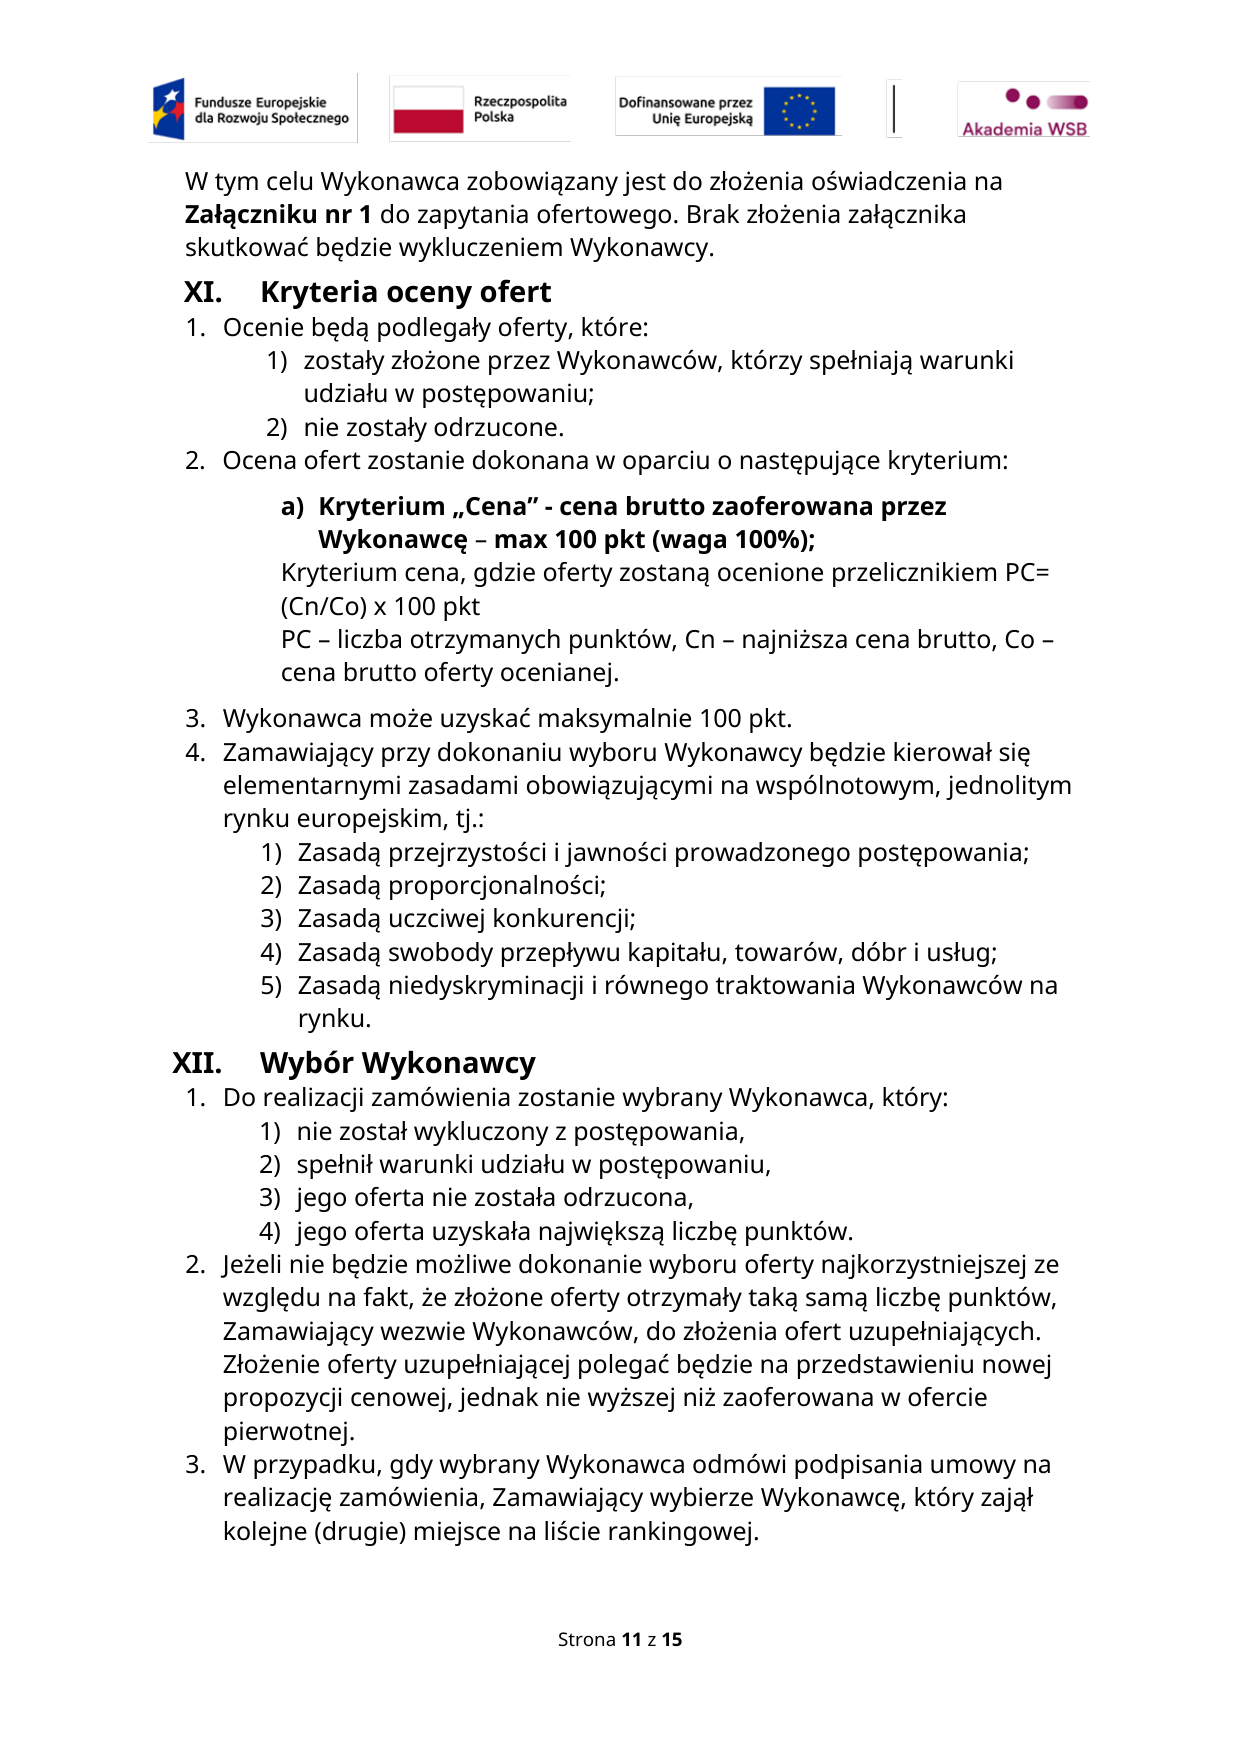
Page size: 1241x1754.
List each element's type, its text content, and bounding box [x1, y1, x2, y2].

list Do realizacji zamówienia zostanie wybrany Wykonawca, który: [185, 1080, 1093, 1113]
list spełnił warunki udziału w postępowaniu, [259, 1147, 1093, 1180]
list Zasadą niedyskryminacji i równego traktowania Wykonawców na rynku. [260, 968, 1093, 1034]
subtitle Wybór Wykonawcy [223, 1047, 1093, 1080]
list jego oferta uzyskała największą liczbę punktów. [259, 1213, 1093, 1247]
picture [147, 73, 1093, 145]
list nie został wykluczony z postępowania, [259, 1113, 1093, 1147]
list PC – liczba otrzymanych punktów, Cn – najniższa cena brutto, Co – cena brutto oferty ocenianej. [281, 622, 1093, 688]
list Zasadą swobody przepływu kapitału, towarów, dóbr i usług; [260, 934, 1093, 968]
list Jeżeli nie będzie możliwe dokonanie wyboru oferty najkorzystniejszej ze względu na fakt, że złożone oferty otrzymały taką samą liczbę punktów, Zamawiający wezwie Wykonawców, do złożenia ofert uzupełniających. Złożenie oferty uzupełniającej polegać będzie na przedstawieniu nowej propozycji cenowej, jednak nie wyższej niż zaoferowana w ofercie pierwotnej. [185, 1247, 1093, 1447]
list nie zostały odrzucone. [266, 409, 1093, 443]
list Kryterium cena, gdzie oferty zostaną ocenione przelicznikiem PC= (Cn/Co) x 100 pkt [281, 555, 1093, 622]
list jego oferta nie została odrzucona, [259, 1180, 1093, 1213]
list Zamawiający przy dokonaniu wyboru Wykonawcy będzie kierował się elementarnymi zasadami obowiązującymi na wspólnotowym, jednolitym rynku europejskim, tj.: [185, 734, 1093, 834]
list zostały złożone przez Wykonawców, którzy spełniają warunki udziału w postępowaniu; [266, 343, 1093, 409]
list Zasadą proporcjonalności; [260, 868, 1093, 901]
list Zasadą uczciwej konkurencji; [260, 901, 1093, 934]
text W tym celu Wykonawca zobowiązany jest do złożenia oświadczenia na Załączniku nr 1 do zapytania ofertowego. Brak złożenia załącznika skutkować będzie wykluczeniem Wykonawcy. [185, 163, 1093, 263]
list Ocenie będą podlegały oferty, które: [185, 309, 1093, 343]
list Ocena ofert zostanie dokonana w oparciu o następujące kryterium: [185, 443, 1093, 476]
subtitle Kryteria oceny ofert [223, 276, 1093, 309]
list Kryterium „Cena” - cena brutto zaoferowana przez Wykonawcę – max 100 pkt (waga 100%); [281, 488, 1093, 555]
list Zasadą przejrzystości i jawności prowadzonego postępowania; [260, 834, 1093, 868]
list W przypadku, gdy wybrany Wykonawca odmówi podpisania umowy na realizację zamówienia, Zamawiający wybierze Wykonawcę, który zajął kolejne (drugie) miejsce na liście rankingowej. [185, 1447, 1093, 1547]
list Wykonawca może uzyskać maksymalnie 100 pkt. [185, 701, 1093, 734]
